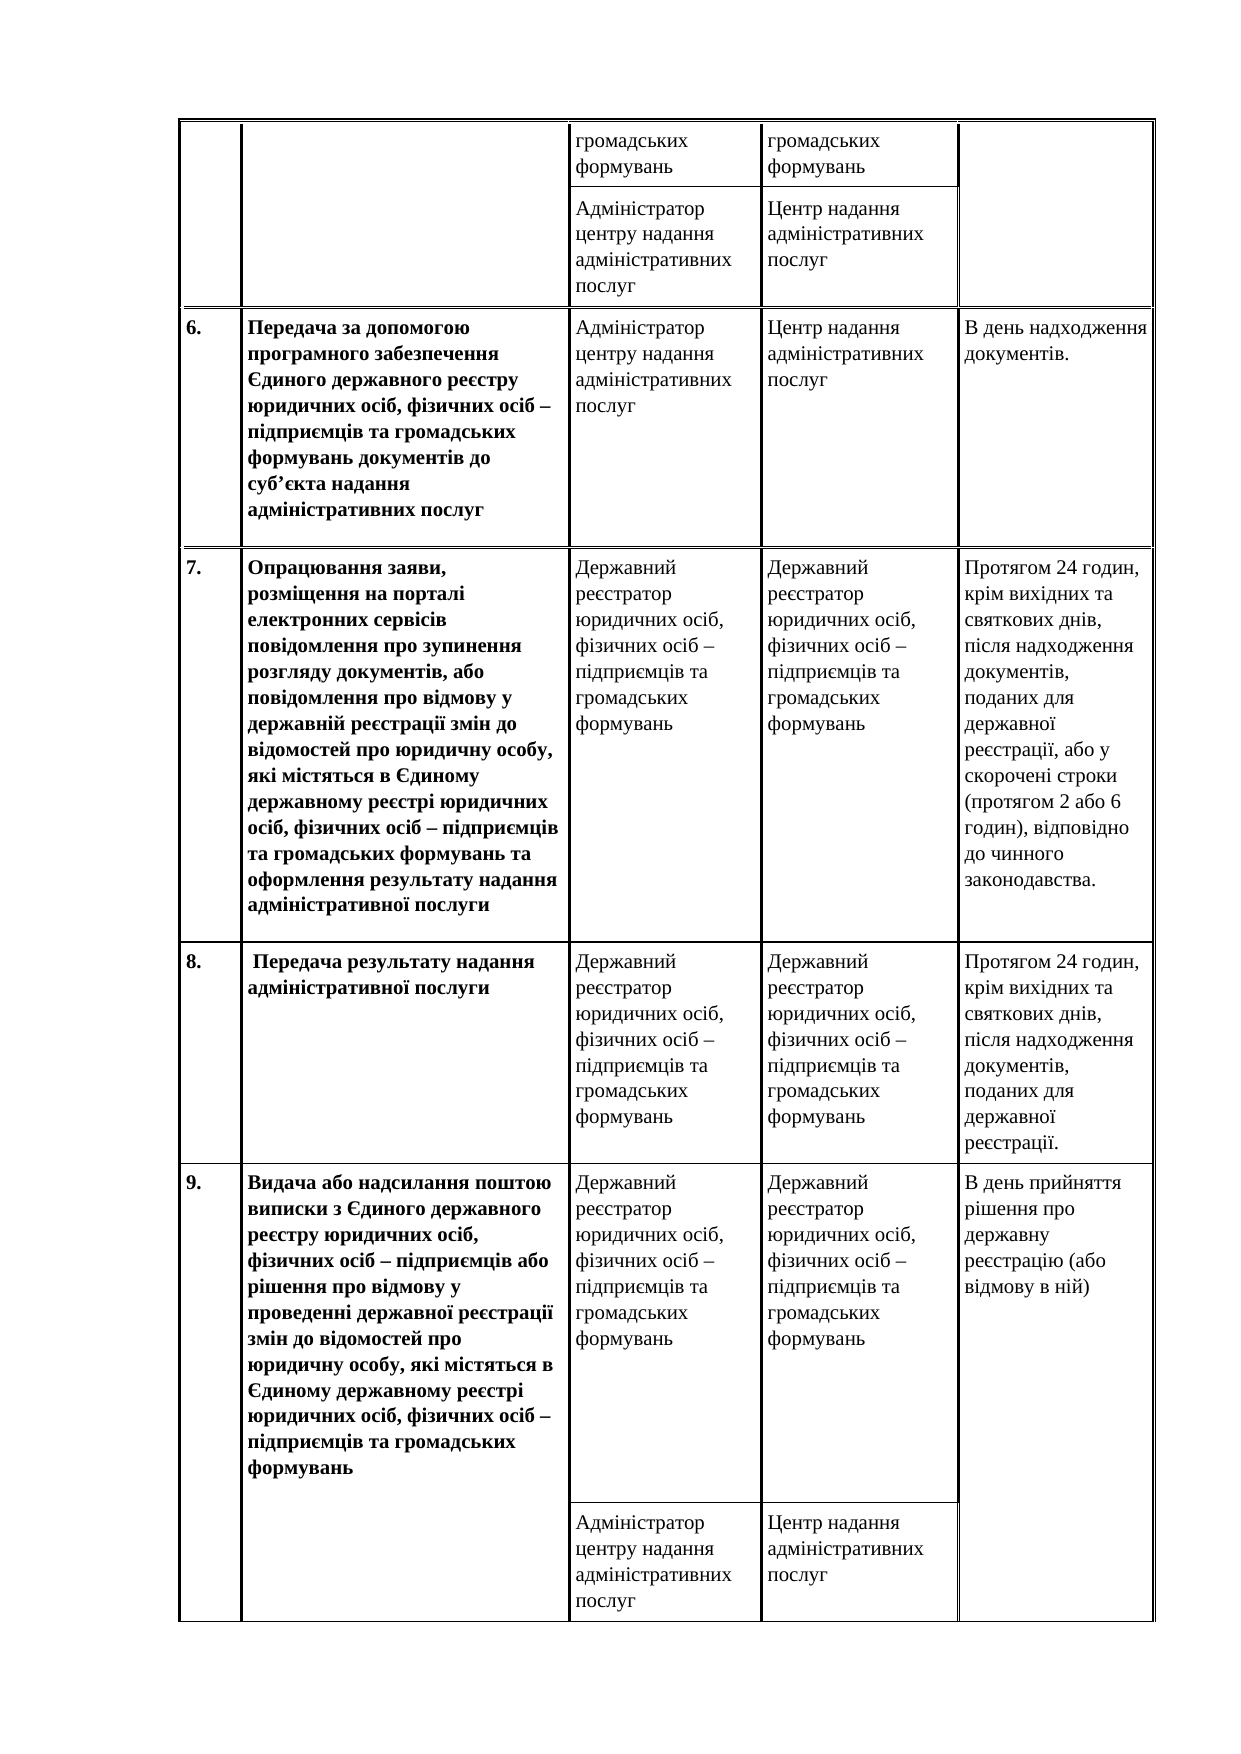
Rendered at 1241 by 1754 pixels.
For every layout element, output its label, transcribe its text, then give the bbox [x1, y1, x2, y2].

table_cell Державний реєстратор юридичних осіб, фізичних осіб – підприємців та громадських формувань [763, 943, 957, 1163]
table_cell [761, 120, 958, 186]
table_cell В день надходження документів. [958, 306, 1154, 546]
table_cell Передача за допомогою програмного забезпечення Єдиного державного реєстру юридичних осіб, фізичних осіб – підприємців та громадських формувань документів до суб’єкта надання адміністративних послуг [243, 309, 568, 546]
table_cell Центр надання адміністративних послуг [763, 309, 957, 546]
table_cell Державний реєстратор юридичних осіб, фізичних осіб – підприємців та громадських формувань [571, 549, 760, 941]
table_cell 5. [181, 122, 241, 306]
table_cell 8. [181, 943, 240, 1163]
table_cell Центр надання адміністративних послуг [763, 1503, 957, 1621]
table_cell Адміністратор центру надання адміністративних послуг [571, 1503, 760, 1621]
table_cell Центр надання адміністративних послуг [763, 187, 957, 306]
table_cell 9. [181, 1164, 240, 1621]
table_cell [569, 122, 761, 186]
table_cell Видача або надсилання поштою виписки з Єдиного державного реєстру юридичних осіб, фізичних осіб – підприємців або рішення про відмову у проведенні державної реєстрації змін до відомостей про юридичну особу, які містяться в Єдиному державному реєстрі юридичних осіб, фізичних осіб – підприємців та громадських формувань [243, 1164, 568, 1621]
table_cell Державний реєстратор юридичних осіб, фізичних осіб – підприємців та громадських формувань [571, 943, 760, 1163]
table_cell Протягом 24 годин, крім вихідних та святкових днів, після надходження документів, поданих для державної реєстрації, або у скорочені строки (протягом 2 або 6 годин), відповідно до чинного законодавства. [958, 546, 1154, 941]
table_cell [241, 120, 569, 306]
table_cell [958, 122, 1152, 306]
table_cell 6. [180, 306, 241, 546]
table_cell В день прийняття рішення про державну реєстрацію (або відмову в ній) [960, 1164, 1152, 1621]
table_cell Державний реєстратор юридичних осіб, фізичних осіб – підприємців та громадських формувань [763, 1164, 957, 1502]
table_cell Адміністратор центру надання адміністративних послуг [571, 187, 760, 306]
table_cell Опрацювання заяви, розміщення на порталі електронних сервісів повідомлення про зупинення розгляду документів, або повідомлення про відмову у державній реєстрації змін до відомостей про юридичну особу, які містяться в Єдиному державному реєстрі юридичних осіб, фізичних осіб – підприємців та громадських формувань та оформлення результату надання адміністративної послуги [243, 549, 568, 941]
table_cell Адміністратор центру надання адміністративних послуг [571, 309, 760, 546]
table_cell Протягом 24 годин, крім вихідних та святкових днів, після надходження документів, поданих для державної реєстрації. [960, 943, 1152, 1163]
table_cell Державний реєстратор юридичних осіб, фізичних осіб – підприємців та громадських формувань [763, 549, 957, 941]
table_cell 7. [180, 546, 241, 941]
table_cell Державний реєстратор юридичних осіб, фізичних осіб – підприємців та громадських формувань [571, 1164, 760, 1502]
table_cell Передача результату надання адміністративної послуги [243, 943, 568, 1163]
